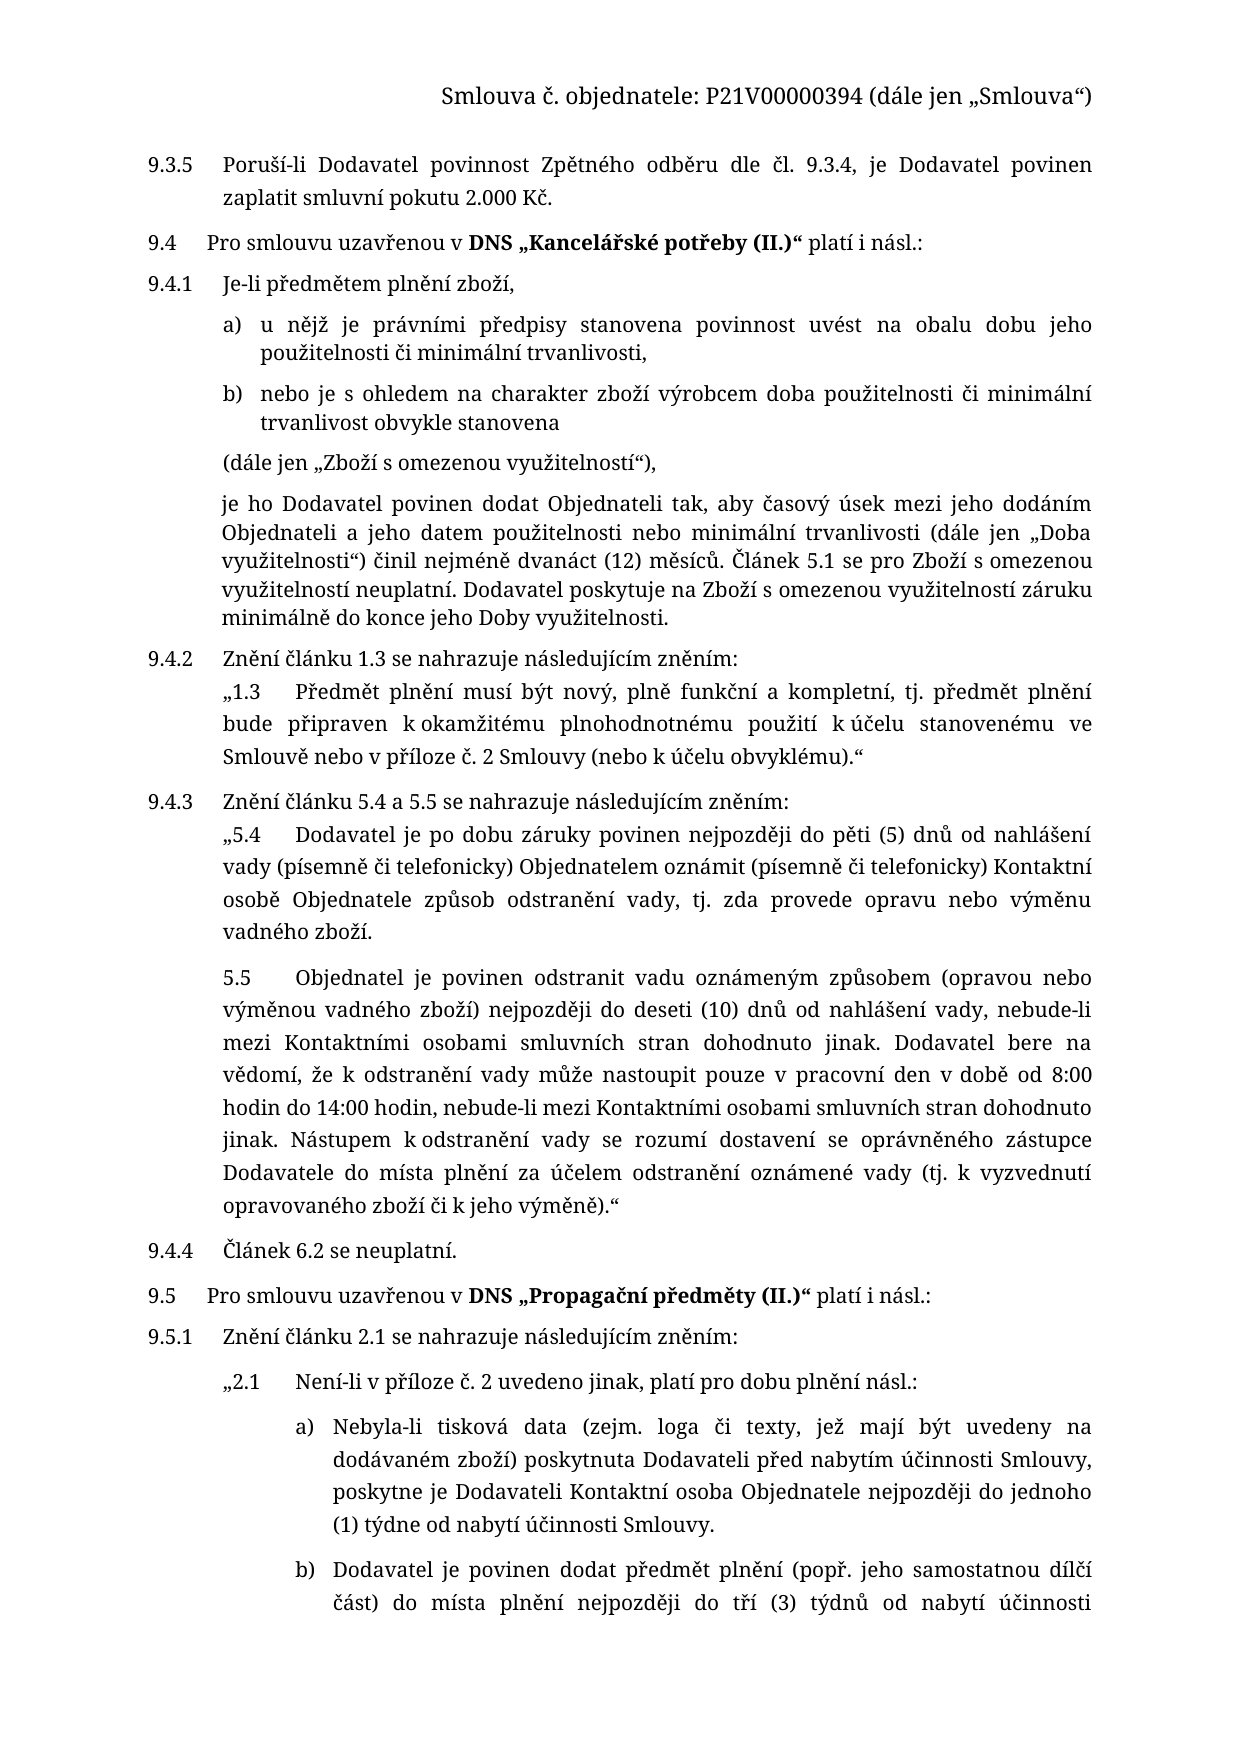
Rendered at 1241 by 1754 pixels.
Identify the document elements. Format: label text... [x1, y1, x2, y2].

list „2.1 Není-li v příloze č. 2 uvedeno jinak, platí pro dobu plnění násl.: [223, 1367, 1093, 1396]
list nebo je s ohledem na charakter zboží výrobcem doba použitelnosti či minimální trvanlivost obvykle stanovena [223, 379, 1093, 436]
list 5.5 Objednatel je povinen odstranit vadu oznámeným způsobem (opravou nebo výměnou vadného zboží) nejpozději do deseti (10) dnů od nahlášení vady, nebude-li mezi Kontaktními osobami smluvních stran dohodnuto jinak. Dodavatel bere na vědomí, že k odstranění vady může nastoupit pouze v pracovní den v době od 8:00 hodin do 14:00 hodin, nebude-li mezi Kontaktními osobami smluvních stran dohodnuto jinak. Nástupem k odstranění vady se rozumí dostavení se oprávněného zástupce Dodavatele do místa plnění za účelem odstranění oznámené vady (tj. k vyzvednutí opravovaného zboží či k jeho výměně).“ [223, 963, 1093, 1219]
list Znění článku 5.4 a 5.5 se nahrazuje následujícím zněním: [148, 787, 1093, 816]
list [295, 1555, 1093, 1616]
list Pro smlouvu uzavřenou v DNS „Kancelářské potřeby (II.)“ platí i násl.: [148, 228, 1093, 256]
list Pro smlouvu uzavřenou v DNS „Propagační předměty (II.)“ platí i násl.: [148, 1281, 1093, 1309]
list Znění článku 2.1 se nahrazuje následujícím zněním: [148, 1322, 1093, 1350]
list Je-li předmětem plnění zboží, [148, 269, 1093, 297]
list Poruší-li Dodavatel povinnost Zpětného odběru dle čl. 9.3.4, je Dodavatel povinen zaplatit smluvní pokutu 2.000 Kč. [148, 150, 1093, 211]
list u nějž je právními předpisy stanovena povinnost uvést na obalu dobu jeho použitelnosti či minimální trvanlivosti, [223, 310, 1093, 367]
text je ho Dodavatel povinen dodat Objednateli tak, aby časový úsek mezi jeho dodáním Objednateli a jeho datem použitelnosti nebo minimální trvanlivosti (dále jen „Doba využitelnosti“) činil nejméně dvanáct (12) měsíců. Článek 5.1 se pro Zboží s omezenou využitelností neuplatní. Dodavatel poskytuje na Zboží s omezenou využitelností záruku minimálně do konce jeho Doby využitelnosti. [221, 489, 1093, 632]
list Článek 6.2 se neuplatní. [148, 1236, 1093, 1264]
list Nebyla-li tisková data (zejm. loga či texty, jež mají být uvedeny na dodávaném zboží) poskytnuta Dodavateli před nabytím účinnosti Smlouvy, poskytne je Dodavateli Kontaktní osoba Objednatele nejpozději do jednoho (1) týdne od nabytí účinnosti Smlouvy. [295, 1412, 1093, 1538]
list „1.3 Předmět plnění musí být nový, plně funkční a kompletní, tj. předmět plnění bude připraven k okamžitému plnohodnotnému použití k účelu stanovenému ve Smlouvě nebo v příloze č. 2 Smlouvy (nebo k účelu obvyklému).“ [223, 677, 1093, 770]
list Znění článku 1.3 se nahrazuje následujícím zněním: [148, 644, 1093, 673]
text (dále jen „Zboží s omezenou využitelností“), [223, 448, 1093, 477]
list „5.4 Dodavatel je po dobu záruky povinen nejpozději do pěti (5) dnů od nahlášení vady (písemně či telefonicky) Objednatelem oznámit (písemně či telefonicky) Kontaktní osobě Objednatele způsob odstranění vady, tj. zda provede opravu nebo výměnu vadného zboží. [223, 820, 1093, 946]
